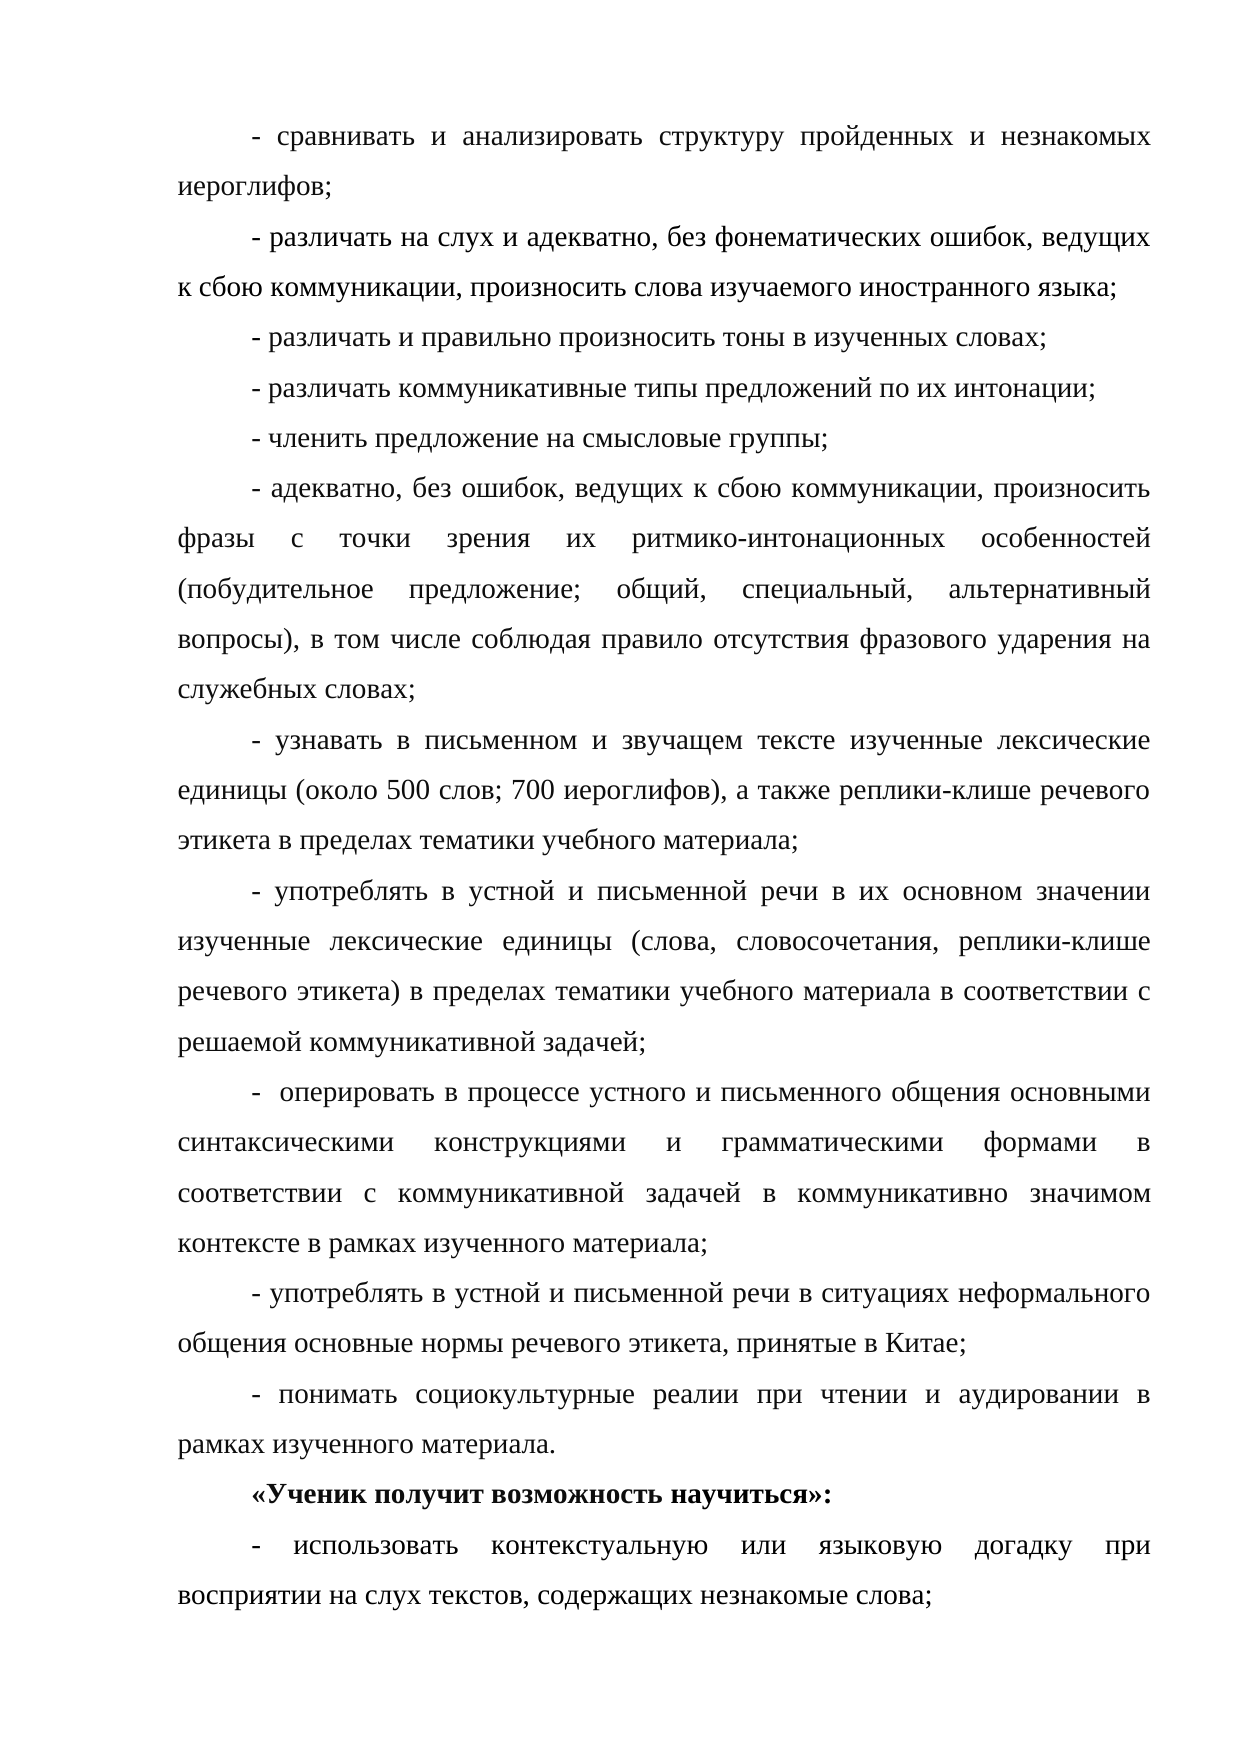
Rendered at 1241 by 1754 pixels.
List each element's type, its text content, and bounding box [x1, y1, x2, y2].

text - употреблять в устной и письменной речи в ситуациях неформального общения основные нормы речевого этикета, принятые в Китае; [177, 1275, 1152, 1359]
text - различать коммуникативные типы предложений по их интонации; [177, 370, 1152, 403]
text - понимать социокультурные реалии при чтении и аудировании в рамках изученного материала. [177, 1376, 1152, 1460]
text «Ученик получит возможность научиться»: [177, 1477, 1152, 1510]
text - различать и правильно произносить тоны в изученных словах; [177, 319, 1152, 353]
text - сравнивать и анализировать структуру пройденных и незнакомых иероглифов; [177, 118, 1152, 202]
text - употреблять в устной и письменной речи в их основном значении изученные лексические единицы (слова, словосочетания, реплики-клише речевого этикета) в пределах тематики учебного материала в соответствии с решаемой коммуникативной задачей; [177, 873, 1152, 1057]
text - узнавать в письменном и звучащем тексте изученные лексические единицы (около 500 слов; 700 иероглифов), а также реплики-клише речевого этикета в пределах тематики учебного материала; [177, 722, 1152, 856]
text - адекватно, без ошибок, ведущих к сбою коммуникации, произносить фразы с точки зрения их ритмико-интонационных особенностей (побудительное предложение; общий, специальный, альтернативный вопросы), в том числе соблюдая правило отсутствия фразового ударения на служебных словах; [177, 470, 1152, 705]
text - использовать контекстуальную или языковую догадку при восприятии на слух текстов, содержащих незнакомые слова; [177, 1527, 1152, 1611]
text - членить предложение на смысловые группы; [177, 420, 1152, 453]
text - оперировать в процессе устного и письменного общения основными синтаксическими конструкциями и грамматическими формами в соответствии с коммуникативной задачей в коммуникативно значимом контексте в рамках изученного материала; [177, 1074, 1152, 1258]
text - различать на слух и адекватно, без фонематических ошибок, ведущих к сбою коммуникации, произносить слова изучаемого иностранного языка; [177, 219, 1152, 303]
